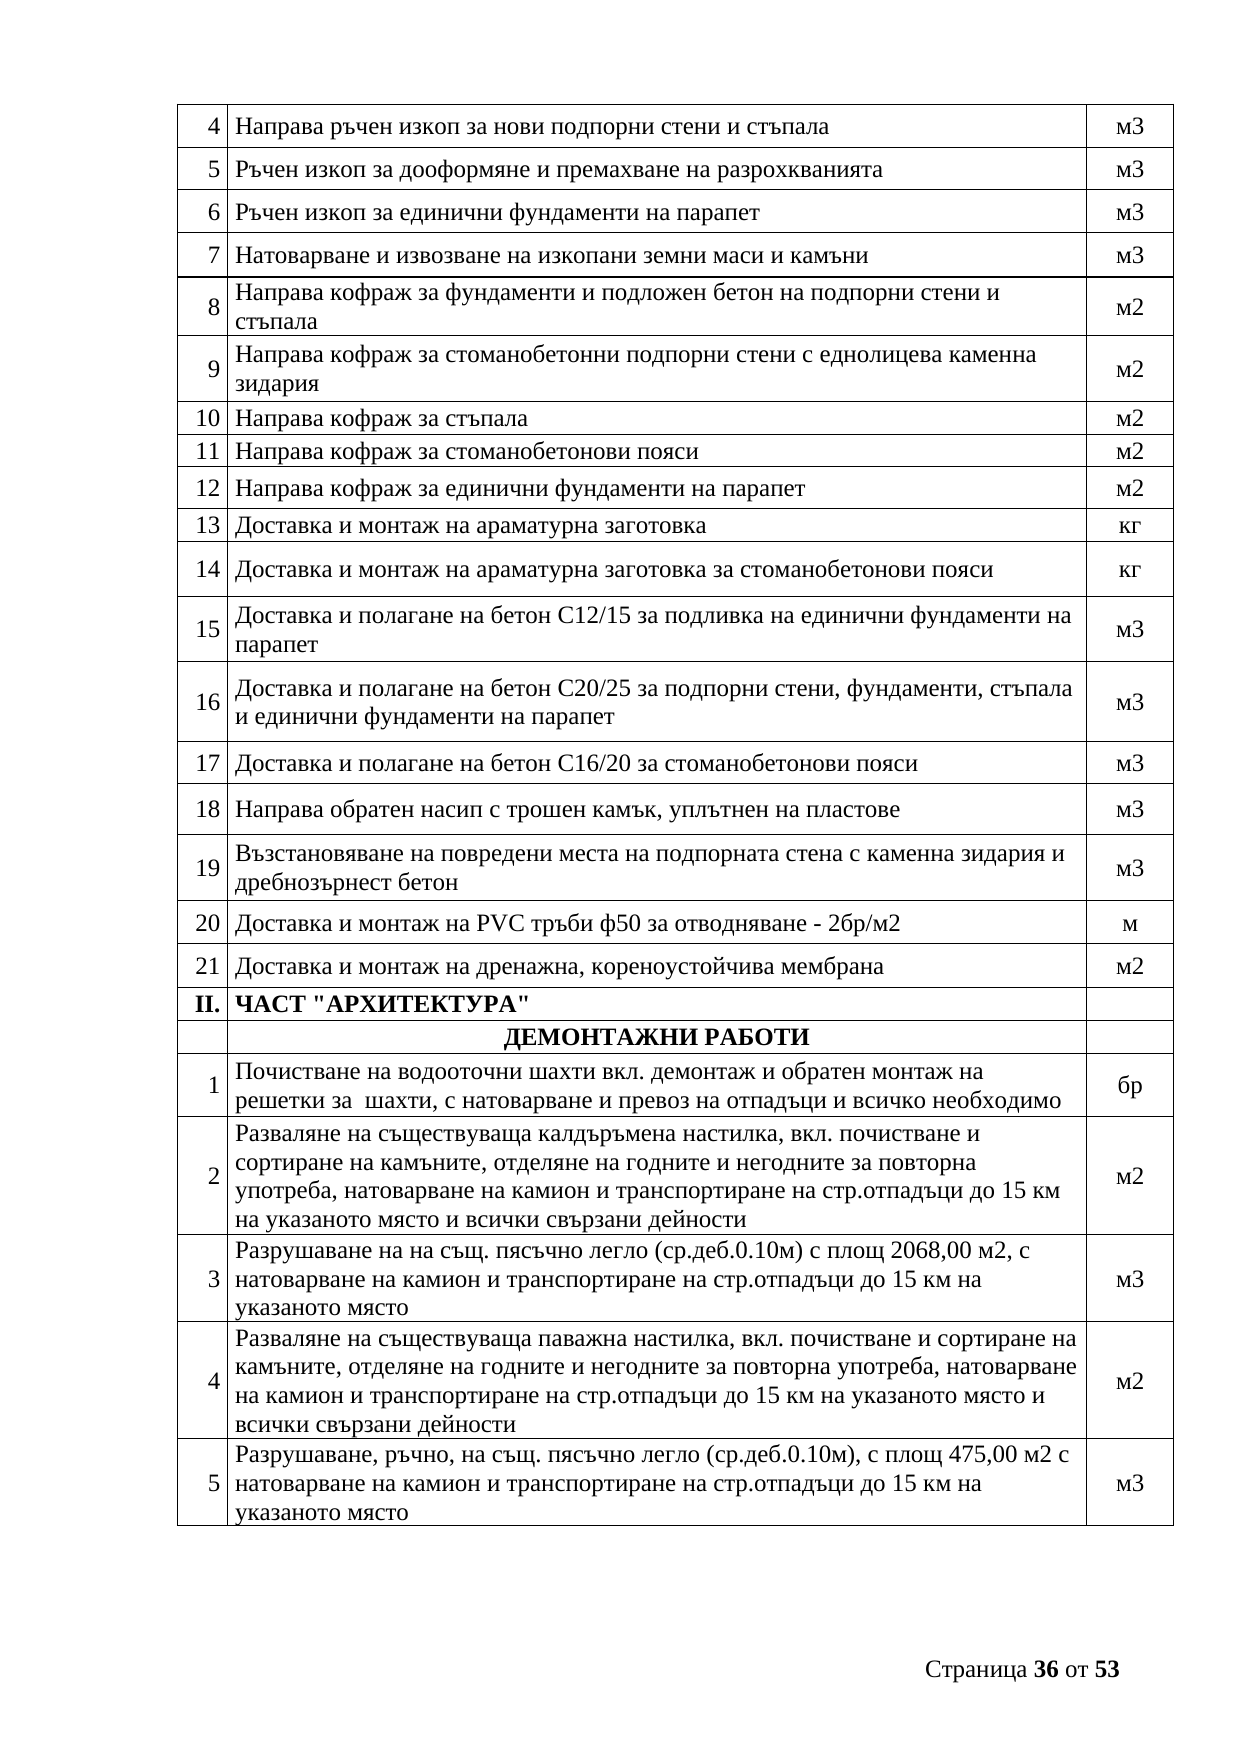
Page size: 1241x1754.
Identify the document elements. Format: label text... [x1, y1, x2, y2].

table_cell Разваляне на съществуваща паважна настилка, вкл. почистване и сортиране на камъните, отделяне на годните и негодните за повторна употреба, натоварване на камион и транспортиране на стр.отпадъци до 15 км на указаното място и всички свързани дейности [228, 1322, 1086, 1438]
table_cell 5 [178, 1439, 227, 1525]
table_cell 11 [178, 435, 227, 466]
table_cell 18 [178, 784, 227, 834]
table_cell [1087, 988, 1173, 1020]
table_cell ЧАСТ "АРХИТЕКТУРА" [228, 988, 1086, 1020]
table_cell м3 [1087, 1439, 1173, 1525]
table_cell Ръчен изкоп за дооформяне и премахване на разрохкванията [228, 148, 1086, 189]
table_cell 14 [178, 542, 227, 596]
table_cell 5 [178, 148, 227, 189]
table_cell 9 [178, 336, 227, 401]
table_cell бр [1087, 1054, 1173, 1116]
table_cell 21 [178, 944, 227, 987]
table_cell Възстановяване на повредени места на подпорната стена с каменна зидария и дребнозърнест бетон [228, 835, 1086, 900]
table_cell м2 [1087, 944, 1173, 987]
table_cell м3 [1087, 662, 1173, 741]
table_cell м2 [1087, 467, 1173, 508]
table_cell 4 [178, 1322, 227, 1438]
table_cell м3 [1087, 105, 1173, 147]
table_cell [178, 1021, 227, 1053]
table_cell м2 [1087, 435, 1173, 466]
table_cell Доставка и монтаж на араматурна заготовка за стоманобетонови пояси [228, 542, 1086, 596]
table_cell Доставка и полагане на бетон С16/20 за стоманобетонови пояси [228, 742, 1086, 783]
table_cell м3 [1087, 784, 1173, 834]
table_cell 13 [178, 509, 227, 541]
table_cell Разваляне на съществуваща калдъръмена настилка, вкл. почистване и сортиране на камъните, отделяне на годните и негодните за повторна употреба, натоварване на камион и транспортиране на стр.отпадъци до 15 км на указаното място и всички свързани дейности [228, 1117, 1086, 1234]
table_cell м3 [1087, 835, 1173, 900]
table_cell Направа кофраж за стъпала [228, 402, 1086, 433]
table_cell Доставка и монтаж на дренажна, кореноустойчива мембрана [228, 944, 1086, 987]
table_cell м2 [1087, 278, 1173, 335]
table_cell 6 [178, 190, 227, 232]
table_cell Разрушаване, ръчно, на същ. пясъчно легло (ср.деб.0.10м), с площ 475,00 м2 с натоварване на камион и транспортиране на стр.отпадъци до 15 км на указаното място [228, 1439, 1086, 1525]
table_cell Направа ръчен изкоп за нови подпорни стени и стъпала [228, 105, 1086, 147]
table_cell м2 [1087, 336, 1173, 401]
table_cell м3 [1087, 190, 1173, 232]
table_cell кг [1087, 542, 1173, 596]
table_cell 1 [178, 1054, 227, 1116]
table_cell 2 [178, 1117, 227, 1234]
table_cell 16 [178, 662, 227, 741]
table_cell м2 [1087, 402, 1173, 433]
table_cell 15 [178, 597, 227, 661]
table_cell 8 [178, 278, 227, 335]
table_cell Разрушаване на на същ. пясъчно легло (ср.деб.0.10м) с площ 2068,00 м2, с натоварване на камион и транспортиране на стр.отпадъци до 15 км на указаното място [228, 1235, 1086, 1321]
table_cell 3 [178, 1235, 227, 1321]
table_cell Доставка и полагане на бетон С12/15 за подливка на единични фундаменти на парапет [228, 597, 1086, 661]
table_cell м2 [1087, 1322, 1173, 1438]
table_cell м3 [1087, 148, 1173, 189]
table_cell 12 [178, 467, 227, 508]
table_cell II. [178, 988, 227, 1020]
table_cell 7 [178, 233, 227, 276]
table_cell [1087, 1021, 1173, 1053]
table_cell 17 [178, 742, 227, 783]
table_cell м2 [1087, 1117, 1173, 1234]
table_cell м3 [1087, 597, 1173, 661]
table_cell 10 [178, 402, 227, 433]
table_cell м [1087, 901, 1173, 943]
table_cell ДЕМОНТАЖНИ РАБОТИ [228, 1021, 1086, 1053]
table_cell Направа кофраж за единични фундаменти на парапет [228, 467, 1086, 508]
table_cell Направа обратен насип с трошен камък, уплътнен на пластове [228, 784, 1086, 834]
table_cell Направа кофраж за стоманобетонови пояси [228, 435, 1086, 466]
table_cell Доставка и полагане на бетон С20/25 за подпорни стени, фундаменти, стъпала и единични фундаменти на парапет [228, 662, 1086, 741]
table_cell м3 [1087, 233, 1173, 276]
table_cell 4 [178, 105, 227, 147]
table_cell м3 [1087, 742, 1173, 783]
table_cell Направа кофраж за стоманобетонни подпорни стени с еднолицева каменна зидария [228, 336, 1086, 401]
table_cell Доставка и монтаж на араматурна заготовка [228, 509, 1086, 541]
table_cell Ръчен изкоп за единични фундаменти на парапет [228, 190, 1086, 232]
table_cell Натоварване и извозване на изкопани земни маси и камъни [228, 233, 1086, 276]
table_cell Направа кофраж за фундаменти и подложен бетон на подпорни стени и стъпала [228, 278, 1086, 335]
table_cell кг [1087, 509, 1173, 541]
table_cell Доставка и монтаж на PVC тръби ф50 за отводняване - 2бр/м2 [228, 901, 1086, 943]
table_cell 20 [178, 901, 227, 943]
table_cell 19 [178, 835, 227, 900]
table_cell Почистване на водооточни шахти вкл. демонтаж и обратен монтаж на решетки за шахти, с натоварване и превоз на отпадъци и всичко необходимо [228, 1054, 1086, 1116]
table_cell м3 [1087, 1235, 1173, 1321]
